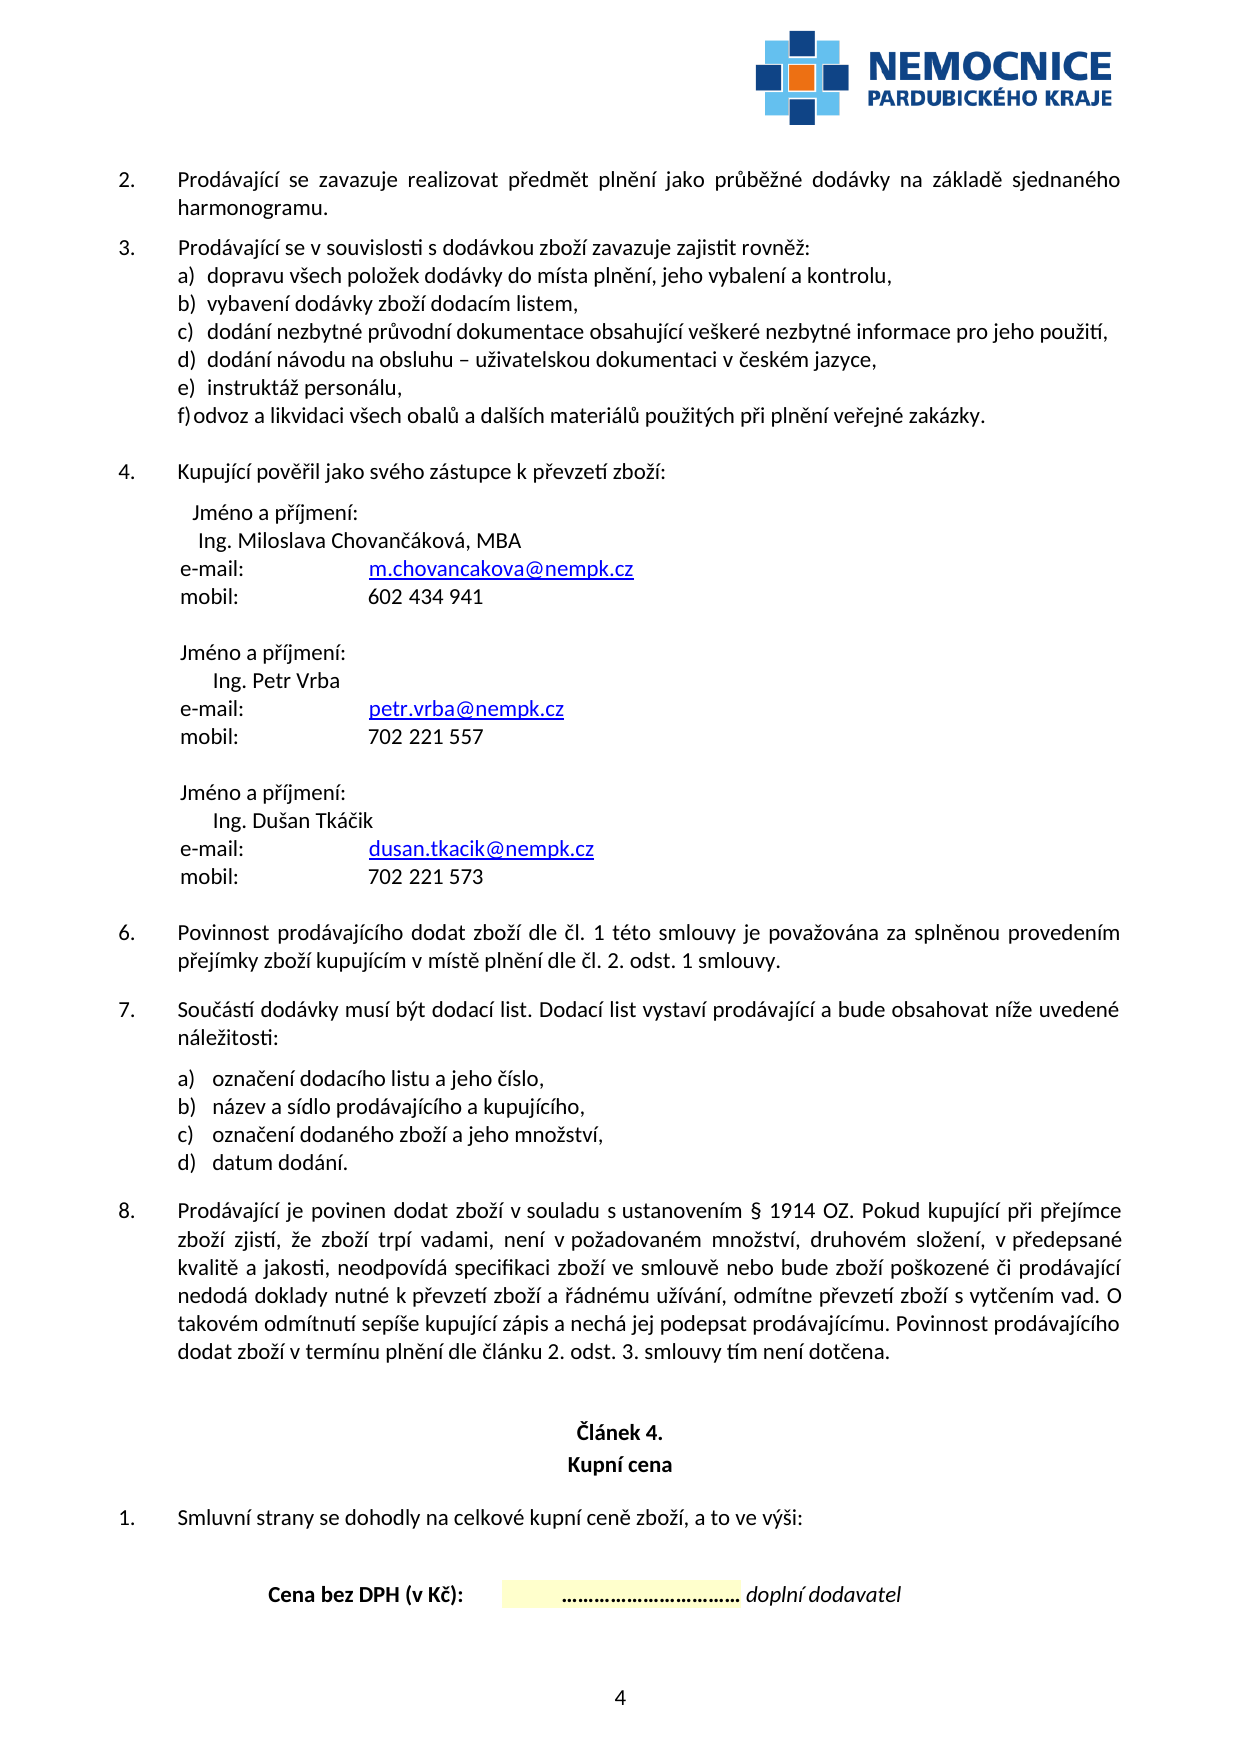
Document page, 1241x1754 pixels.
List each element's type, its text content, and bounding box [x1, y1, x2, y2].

text Článek 4. [118, 1418, 1122, 1446]
text Jméno a příjmení: Ing. Miloslava Chovančáková, MBA [118, 498, 1122, 554]
list označení dodaného zboží a jeho množství, [177, 1120, 1122, 1148]
list Povinnost prodávajícího dodat zboží dle čl. 1 této smlouvy je považována za splněnou provedením přejímky zboží kupujícím v místě plnění dle čl. 2. odst. 1 smlouvy. [118, 918, 1122, 974]
list datum dodání. [177, 1148, 1122, 1176]
text mobil: 602 434 941 [118, 582, 1122, 610]
list vybavení dodávky zboží dodacím listem, [177, 289, 1122, 317]
text Kupní cena [118, 1450, 1122, 1478]
list odvoz a likvidaci všech obalů a dalších materiálů použitých při plnění veřejné zakázky. [177, 401, 1122, 429]
list dodání návodu na obsluhu – uživatelskou dokumentaci v českém jazyce, [177, 345, 1122, 373]
text Jméno a příjmení: Ing. Petr Vrba [118, 638, 1122, 694]
text e-mail: petr.vrba@nempk.cz [118, 694, 1122, 722]
text e-mail: dusan.tkacik@nempk.cz [118, 834, 1122, 862]
list dopravu všech položek dodávky do místa plnění, jeho vybalení a kontrolu, [177, 261, 1122, 289]
list instruktáž personálu, [177, 373, 1122, 401]
picture [754, 30, 1112, 126]
list Prodávající se zavazuje realizovat předmět plnění jako průběžné dodávky na základě sjednaného harmonogramu. [118, 165, 1122, 221]
text Cena bez DPH (v Kč): …………………………… doplní dodavatel [741, 1580, 1122, 1608]
text e-mail: m.chovancakova@nempk.cz [118, 554, 1122, 582]
text mobil: 702 221 573 [118, 862, 1122, 890]
text Jméno a příjmení: Ing. Dušan Tkáčik [118, 778, 1122, 834]
text Cena bez DPH (v Kč): …………………………… doplní dodavatel [268, 1580, 502, 1608]
list Prodávající je povinen dodat zboží v souladu s ustanovením § 1914 OZ. Pokud kupující při přejímce zboží zjistí, že zboží trpí vadami, není v požadovaném množství, druhovém složení, v předepsané kvalitě a jakosti, neodpovídá specifikaci zboží ve smlouvě nebo bude zboží poškozené či prodávající nedodá doklady nutné k převzetí zboží a řádnému užívání, odmítne převzetí zboží s vytčením vad. O takovém odmítnutí sepíše kupující zápis a nechá jej podepsat prodávajícímu. Povinnost prodávajícího dodat zboží v termínu plnění dle článku 2. odst. 3. smlouvy tím není dotčena. [118, 1197, 1122, 1365]
list dodání nezbytné průvodní dokumentace obsahující veškeré nezbytné informace pro jeho použití, [177, 317, 1122, 345]
list Kupující pověřil jako svého zástupce k převzetí zboží: [118, 457, 1122, 486]
text mobil: 702 221 557 [118, 722, 1122, 750]
list označení dodacího listu a jeho číslo, [177, 1064, 1122, 1092]
list Smluvní strany se dohodly na celkové kupní ceně zboží, a to ve výši: [118, 1503, 1122, 1531]
list název a sídlo prodávajícího a kupujícího, [177, 1092, 1122, 1120]
list Součástí dodávky musí být dodací list. Dodací list vystaví prodávající a bude obsahovat níže uvedené náležitosti: [118, 995, 1122, 1051]
list Prodávající se v souvislosti s dodávkou zboží zavazuje zajistit rovněž: [118, 233, 1122, 261]
